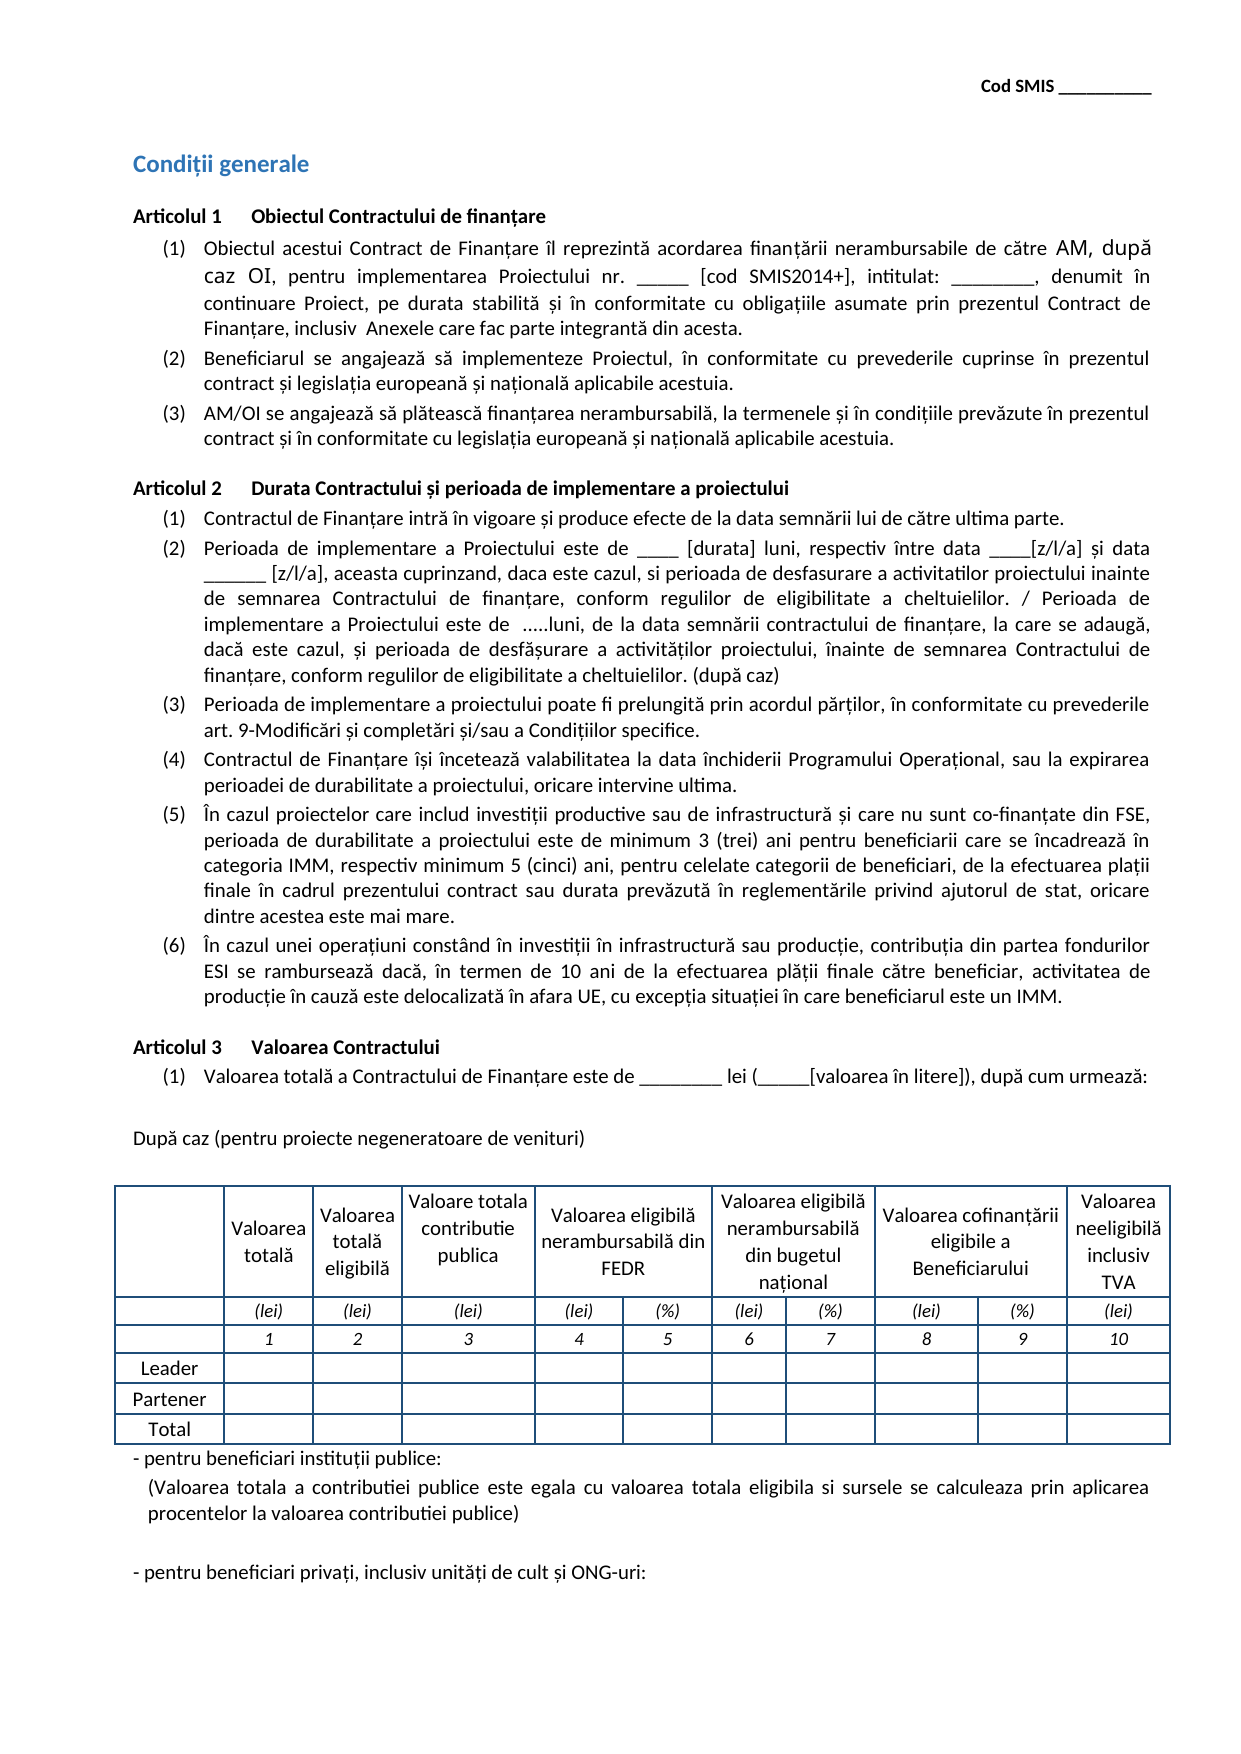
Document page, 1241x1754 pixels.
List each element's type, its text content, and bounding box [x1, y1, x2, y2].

table_cell [713, 1384, 785, 1412]
table_cell [979, 1415, 1066, 1443]
table_cell [979, 1354, 1066, 1382]
table_cell [876, 1384, 977, 1412]
text AM/OI se angajează să plătească finanțarea nerambursabilă, la termenele și în condițiile prevăzute în prezentul contract și în conformitate cu legislația europeană și naţională aplicabile acestuia. [162, 400, 1152, 451]
subtitle Condiții generale [133, 148, 1152, 178]
list Obiectul Contractului de finanțare [133, 203, 1152, 229]
table_cell [713, 1415, 785, 1443]
table_cell (lei) [225, 1298, 312, 1324]
table_cell Partener [116, 1384, 223, 1412]
table_cell 9 [979, 1326, 1066, 1352]
table_cell [787, 1415, 874, 1443]
table_cell [403, 1415, 534, 1443]
list După caz (pentru proiecte negeneratoare de venituri) [133, 1126, 1152, 1151]
table_header Valoarea neeligibilă inclusiv TVA [1068, 1187, 1169, 1296]
table_cell [225, 1354, 312, 1382]
table_cell 1 [225, 1326, 312, 1352]
text Durata Contractului și perioada de implementare a proiectului [133, 476, 1152, 501]
table_cell [624, 1354, 711, 1382]
table_cell [225, 1415, 312, 1443]
table_cell [1068, 1354, 1169, 1382]
text Perioada de implementare a proiectului poate fi prelungită prin acordul părților, în conformitate cu prevederile art. 9-Modificări și completări și/sau a Condițiilor specifice. [162, 691, 1152, 742]
table_cell 6 [713, 1326, 785, 1352]
table_cell 5 [624, 1326, 711, 1352]
table_cell (%) [787, 1298, 874, 1324]
table_cell Total [116, 1415, 223, 1443]
table_cell (%) [979, 1298, 1066, 1324]
table_cell (lei) [876, 1298, 977, 1324]
table_cell [314, 1415, 401, 1443]
table_header [116, 1187, 223, 1296]
table_header Valoarea eligibilă nerambursabilă din FEDR [536, 1187, 711, 1296]
table_cell [536, 1354, 622, 1382]
table_cell [876, 1415, 977, 1443]
table_cell 2 [314, 1326, 401, 1352]
text În cazul proiectelor care includ investiții productive sau de infrastructură și care nu sunt co-finanțate din FSE, perioada de durabilitate a proiectului este de minimum 3 (trei) ani pentru beneficiarii care se încadrează în categoria IMM, respectiv minimum 5 (cinci) ani, pentru celelate categorii de beneficiari, de la efectuarea plații finale în cadrul prezentului contract sau durata prevăzută în reglementările privind ajutorul de stat, oricare dintre acestea este mai mare. [162, 801, 1152, 928]
table_cell [787, 1384, 874, 1412]
table_cell 7 [787, 1326, 874, 1352]
table_cell [713, 1354, 785, 1382]
table_cell [1068, 1384, 1169, 1412]
list (Valoarea totala a contributiei publice este egala cu valoarea totala eligibila si sursele se calculeaza prin aplicarea procentelor la valoarea contributiei publice) [148, 1474, 1152, 1525]
table_cell (lei) [713, 1298, 785, 1324]
table_cell [314, 1384, 401, 1412]
table_cell [787, 1354, 874, 1382]
table_cell (%) [624, 1298, 711, 1324]
table_cell 10 [1068, 1326, 1169, 1352]
table_header Valoarea eligibilă nerambursabilă din bugetul naţional [713, 1187, 874, 1296]
table_cell (lei) [314, 1298, 401, 1324]
table_cell (lei) [536, 1298, 622, 1324]
table_cell (lei) [1068, 1298, 1169, 1324]
table_cell [876, 1354, 977, 1382]
table_cell [116, 1326, 223, 1352]
table_cell Leader [116, 1354, 223, 1382]
table_cell [536, 1415, 622, 1443]
text - pentru beneficiari instituţii publice: [133, 1445, 1152, 1470]
text Obiectul acestui Contract de Finanțare îl reprezintă acordarea finanţării nerambursabile de către AM, după caz OI, pentru implementarea Proiectului nr. _____ [cod SMIS2014+], intitulat: ________, denumit în continuare Proiect, pe durata stabilită şi în conformitate cu obligaţiile asumate prin prezentul Contract de Finanțare, inclusiv Anexele care fac parte integrantă din acesta. [162, 233, 1152, 341]
text Contractul de Finanțare intră în vigoare și produce efecte de la data semnării lui de către ultima parte. [162, 505, 1152, 531]
list - pentru beneficiari privaţi, inclusiv unităţi de cult şi ONG-uri: [133, 1559, 1152, 1584]
table_header Valoarea cofinanţării eligibile a Beneficiarului [876, 1187, 1066, 1296]
text Valoarea Contractului [133, 1034, 1152, 1059]
table_cell [536, 1384, 622, 1412]
table_cell [979, 1384, 1066, 1412]
text Perioada de implementare a Proiectului este de ____ [durata] luni, respectiv între data ____[z/l/a] și data ______ [z/l/a], aceasta cuprinzand, daca este cazul, si perioada de desfasurare a activitatilor proiectului inainte de semnarea Contractului de finanțare, conform regulilor de eligibilitate a cheltuielilor. / Perioada de implementare a Proiectului este de .....luni, de la data semnării contractului de finanțare, la care se adaugă, dacă este cazul, și perioada de desfășurare a activităților proiectului, înainte de semnarea Contractului de finanțare, conform regulilor de eligibilitate a cheltuielilor. (după caz) [162, 535, 1152, 687]
table_header Valoare totala contributie publica [403, 1187, 534, 1296]
table_cell 3 [403, 1326, 534, 1352]
table_cell 4 [536, 1326, 622, 1352]
text Valoarea totală a Contractului de Finanțare este de ________ lei (_____[valoarea în litere]), după cum urmează: [162, 1063, 1152, 1089]
table_cell [314, 1354, 401, 1382]
table_cell [1068, 1415, 1169, 1443]
text Contractul de Finanțare își încetează valabilitatea la data închiderii Programului Operațional, sau la expirarea perioadei de durabilitate a proiectului, oricare intervine ultima. [162, 746, 1152, 797]
text În cazul unei operațiuni constând în investiții în infrastructură sau producție, contribuția din partea fondurilor ESI se rambursează dacă, în termen de 10 ani de la efectuarea plății finale către beneficiar, activitatea de producție în cauză este delocalizată în afara UE, cu excepția situației în care beneficiarul este un IMM. [162, 933, 1152, 1009]
text Beneficiarul se angajează să implementeze Proiectul, în conformitate cu prevederile cuprinse în prezentul contract și legislaţia europeană şi naţională aplicabile acestuia. [162, 345, 1152, 396]
table_cell [403, 1384, 534, 1412]
table_header Valoarea totală [225, 1187, 312, 1296]
table_cell [624, 1384, 711, 1412]
table_cell [225, 1384, 312, 1412]
table_header Valoarea totală eligibilă [314, 1187, 401, 1296]
table_cell (lei) [403, 1298, 534, 1324]
table_cell 8 [876, 1326, 977, 1352]
table_cell [403, 1354, 534, 1382]
table_cell [116, 1298, 223, 1324]
table_cell [624, 1415, 711, 1443]
